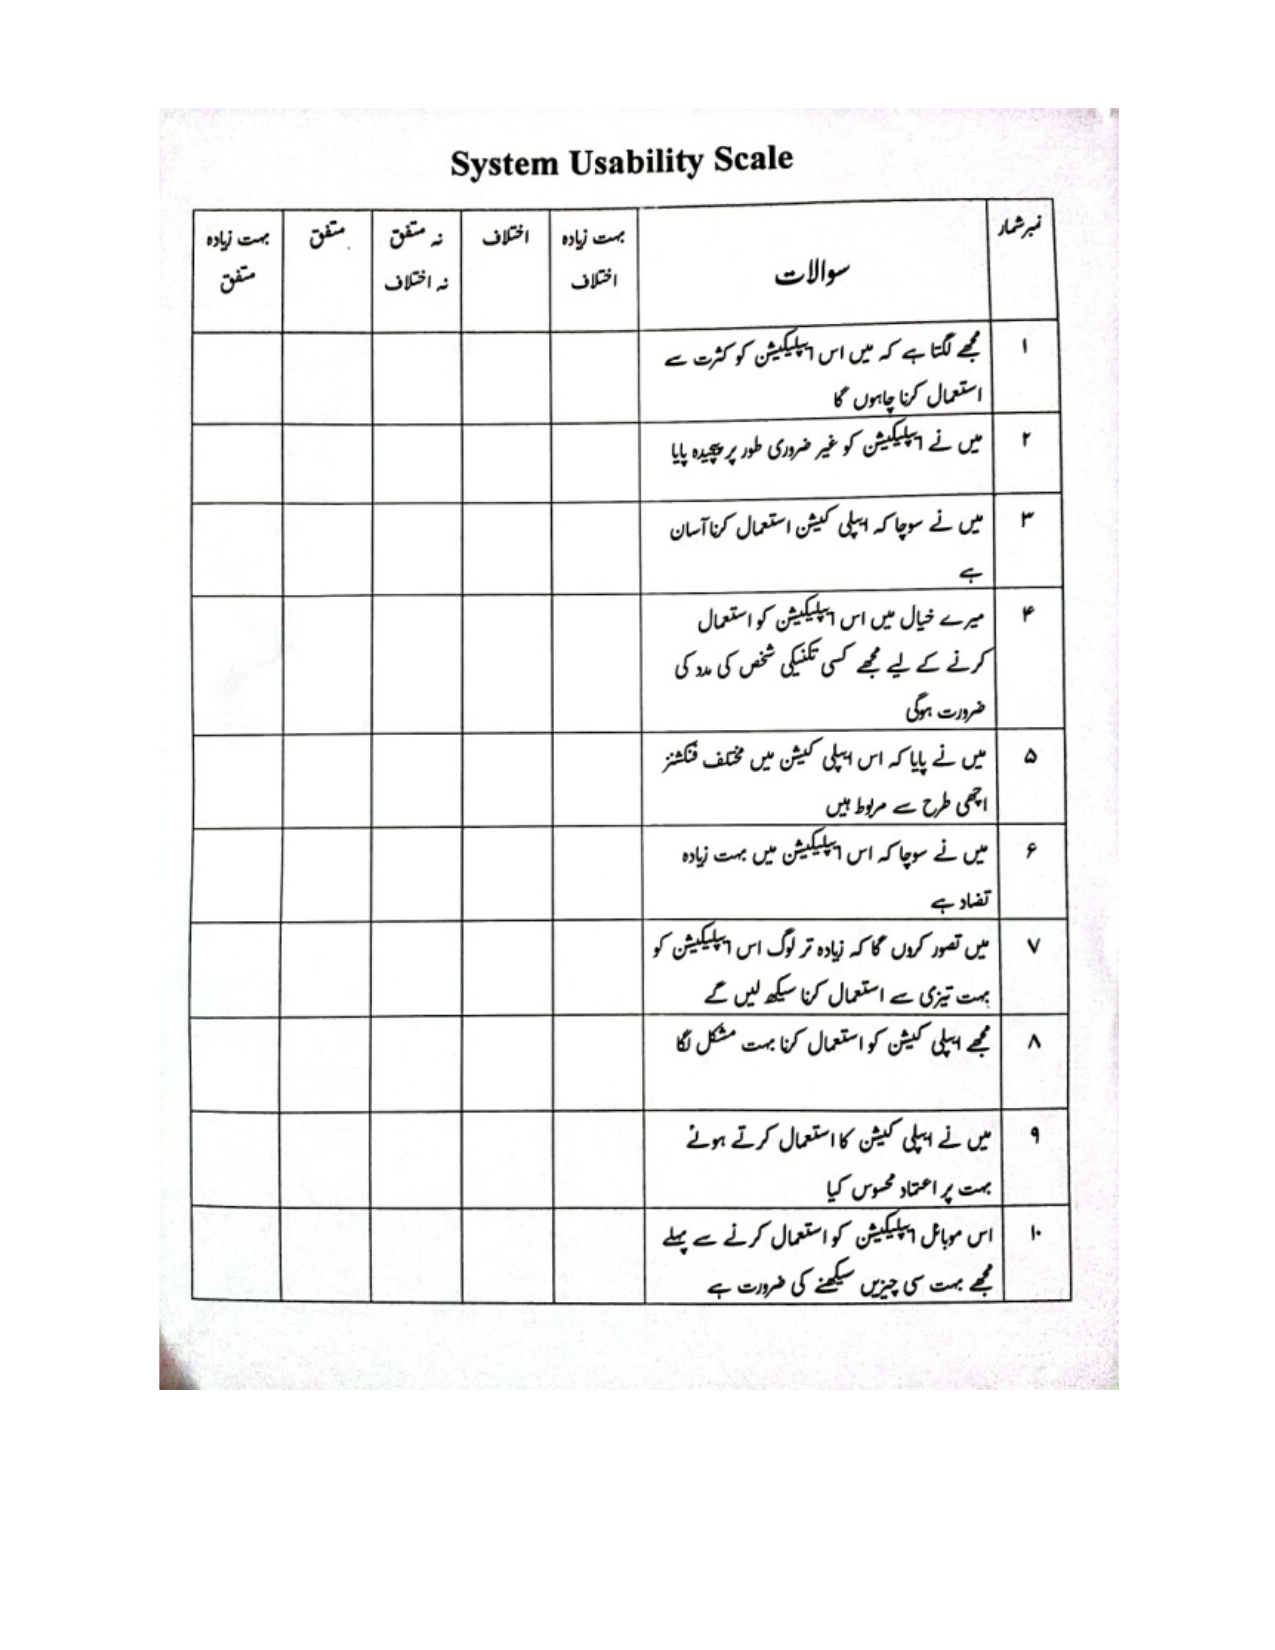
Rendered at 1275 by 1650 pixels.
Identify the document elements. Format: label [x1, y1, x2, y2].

picture [159, 108, 1119, 1390]
